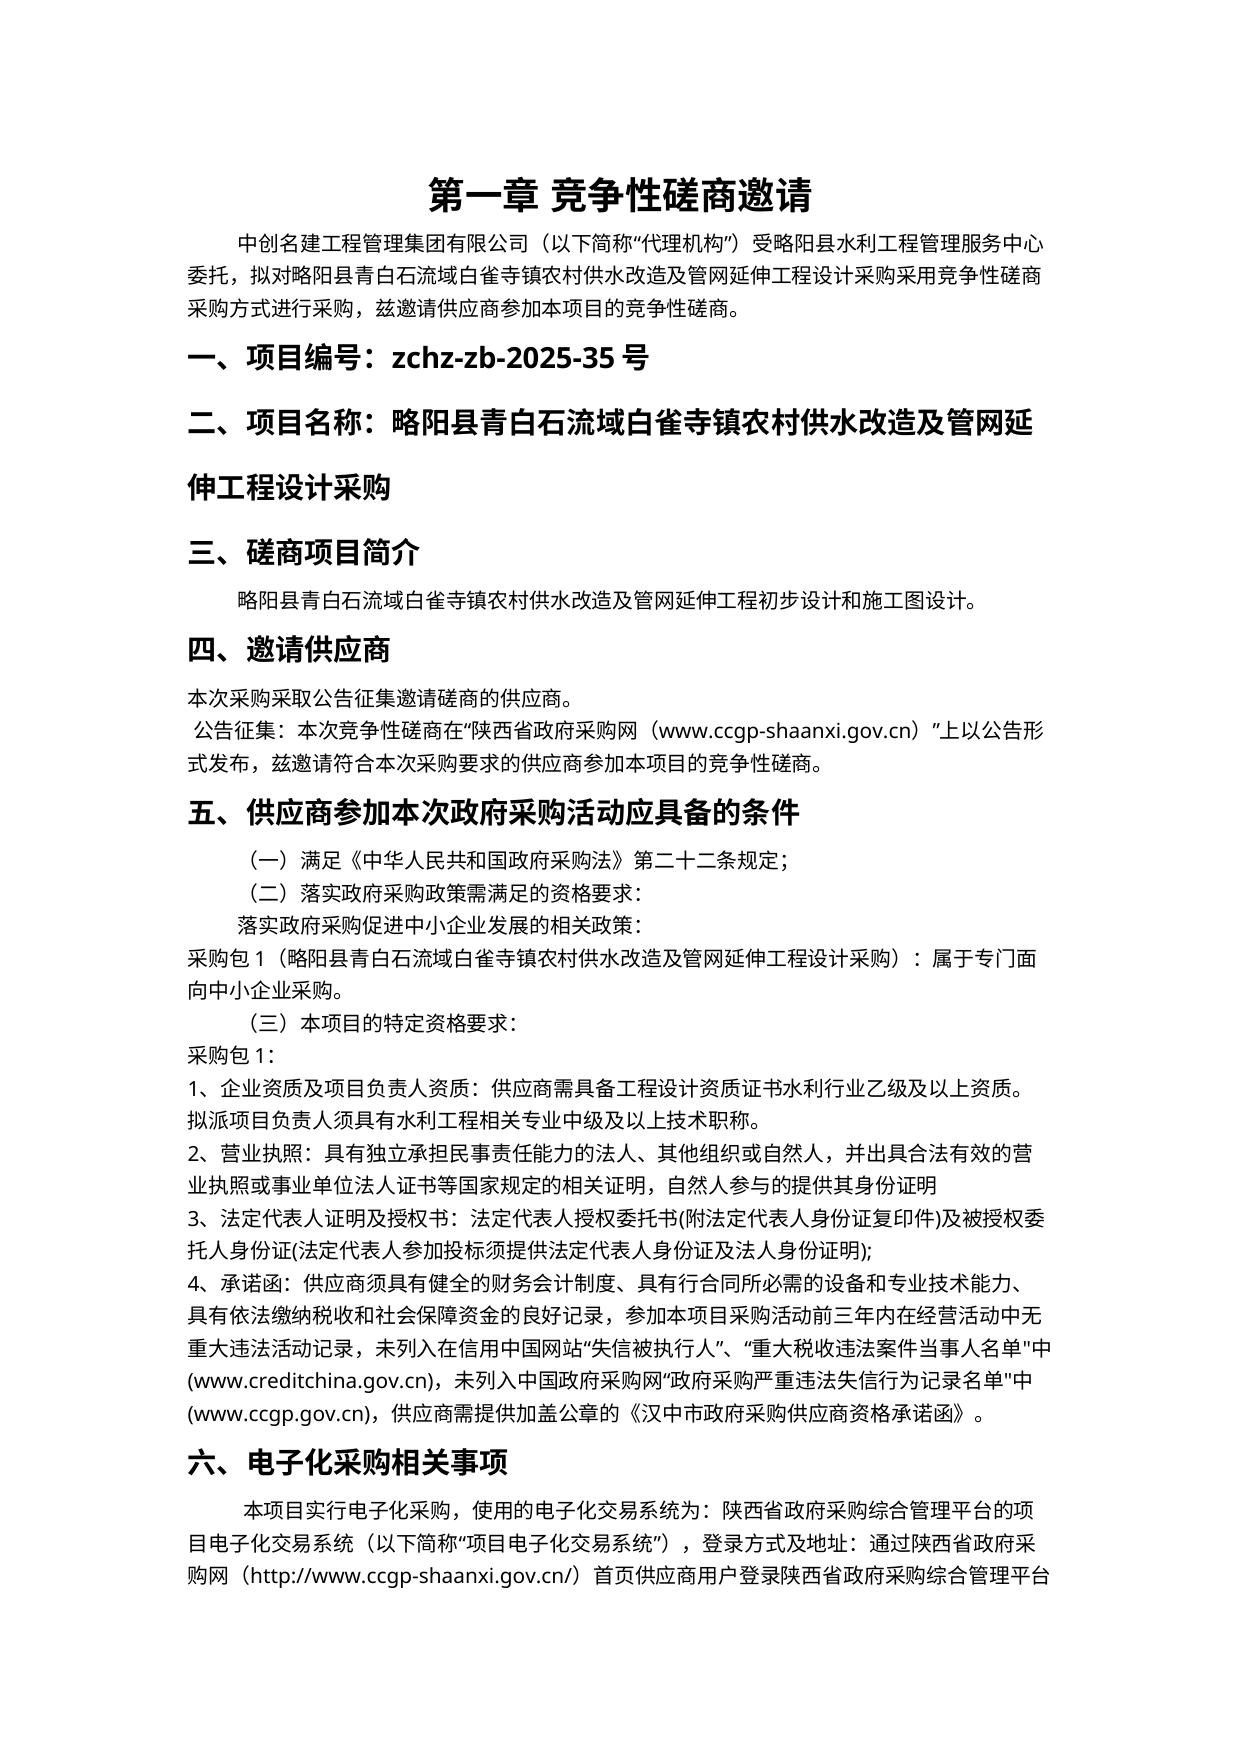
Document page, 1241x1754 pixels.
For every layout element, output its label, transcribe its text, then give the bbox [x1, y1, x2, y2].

text 4、承诺函：供应商须具有健全的财务会计制度、具有行合同所必需的设备和专业技术能力、具有依法缴纳税收和社会保障资金的良好记录，参加本项目采购活动前三年内在经营活动中无重大违法活动记录，未列入在信用中国网站“失信被执行人”、“重大税收违法案件当事人名单"中(www.creditchina.gov.cn)，未列入中国政府采购网“政府采购严重违法失信行为记录名单"中(www.ccgp.gov.cn)，供应商需提供加盖公章的《汉中市政府采购供应商资格承诺函》。 [187, 1267, 1053, 1429]
text （三）本项目的特定资格要求： [187, 1007, 1053, 1039]
text （一）满足《中华人民共和国政府采购法》第二十二条规定； [187, 844, 1053, 877]
text 第一章 竞争性磋商邀请 [187, 162, 1053, 227]
text 采购包1： [187, 1039, 1053, 1072]
text 本次采购采取公告征集邀请磋商的供应商。 [187, 682, 1053, 714]
text 落实政府采购促进中小企业发展的相关政策： [187, 909, 1053, 942]
text 五、供应商参加本次政府采购活动应具备的条件 [187, 779, 1053, 844]
text 三、磋商项目简介 [187, 519, 1053, 584]
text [187, 1494, 1053, 1592]
text 公告征集：本次竞争性磋商在“陕西省政府采购网（www.ccgp-shaanxi.gov.cn）”上以公告形式发布，兹邀请符合本次采购要求的供应商参加本项目的竞争性磋商。 [187, 714, 1053, 779]
text 1、企业资质及项目负责人资质：供应商需具备工程设计资质证书水利行业乙级及以上资质。拟派项目负责人须具有水利工程相关专业中级及以上技术职称。 [187, 1072, 1053, 1137]
text 一、项目编号：zchz-zb-2025-35号 [187, 324, 1053, 389]
text 中创名建工程管理集团有限公司（以下简称“代理机构”）受略阳县水利工程管理服务中心委托，拟对略阳县青白石流域白雀寺镇农村供水改造及管网延伸工程设计采购采用竞争性磋商采购方式进行采购，兹邀请供应商参加本项目的竞争性磋商。 [187, 227, 1053, 324]
text 四、邀请供应商 [187, 617, 1053, 682]
text 二、项目名称：略阳县青白石流域白雀寺镇农村供水改造及管网延伸工程设计采购 [187, 389, 1053, 519]
text 略阳县青白石流域白雀寺镇农村供水改造及管网延伸工程初步设计和施工图设计。 [187, 584, 1053, 617]
text 2、营业执照：具有独立承担民事责任能力的法人、其他组织或自然人，并出具合法有效的营业执照或事业单位法人证书等国家规定的相关证明，自然人参与的提供其身份证明 [187, 1137, 1053, 1202]
text 3、法定代表人证明及授权书：法定代表人授权委托书(附法定代表人身份证复印件)及被授权委托人身份证(法定代表人参加投标须提供法定代表人身份证及法人身份证明); [187, 1202, 1053, 1267]
text 六、电子化采购相关事项 [187, 1429, 1053, 1494]
text （二）落实政府采购政策需满足的资格要求： [187, 877, 1053, 909]
text 采购包1（略阳县青白石流域白雀寺镇农村供水改造及管网延伸工程设计采购）：属于专门面向中小企业采购。 [187, 942, 1053, 1007]
